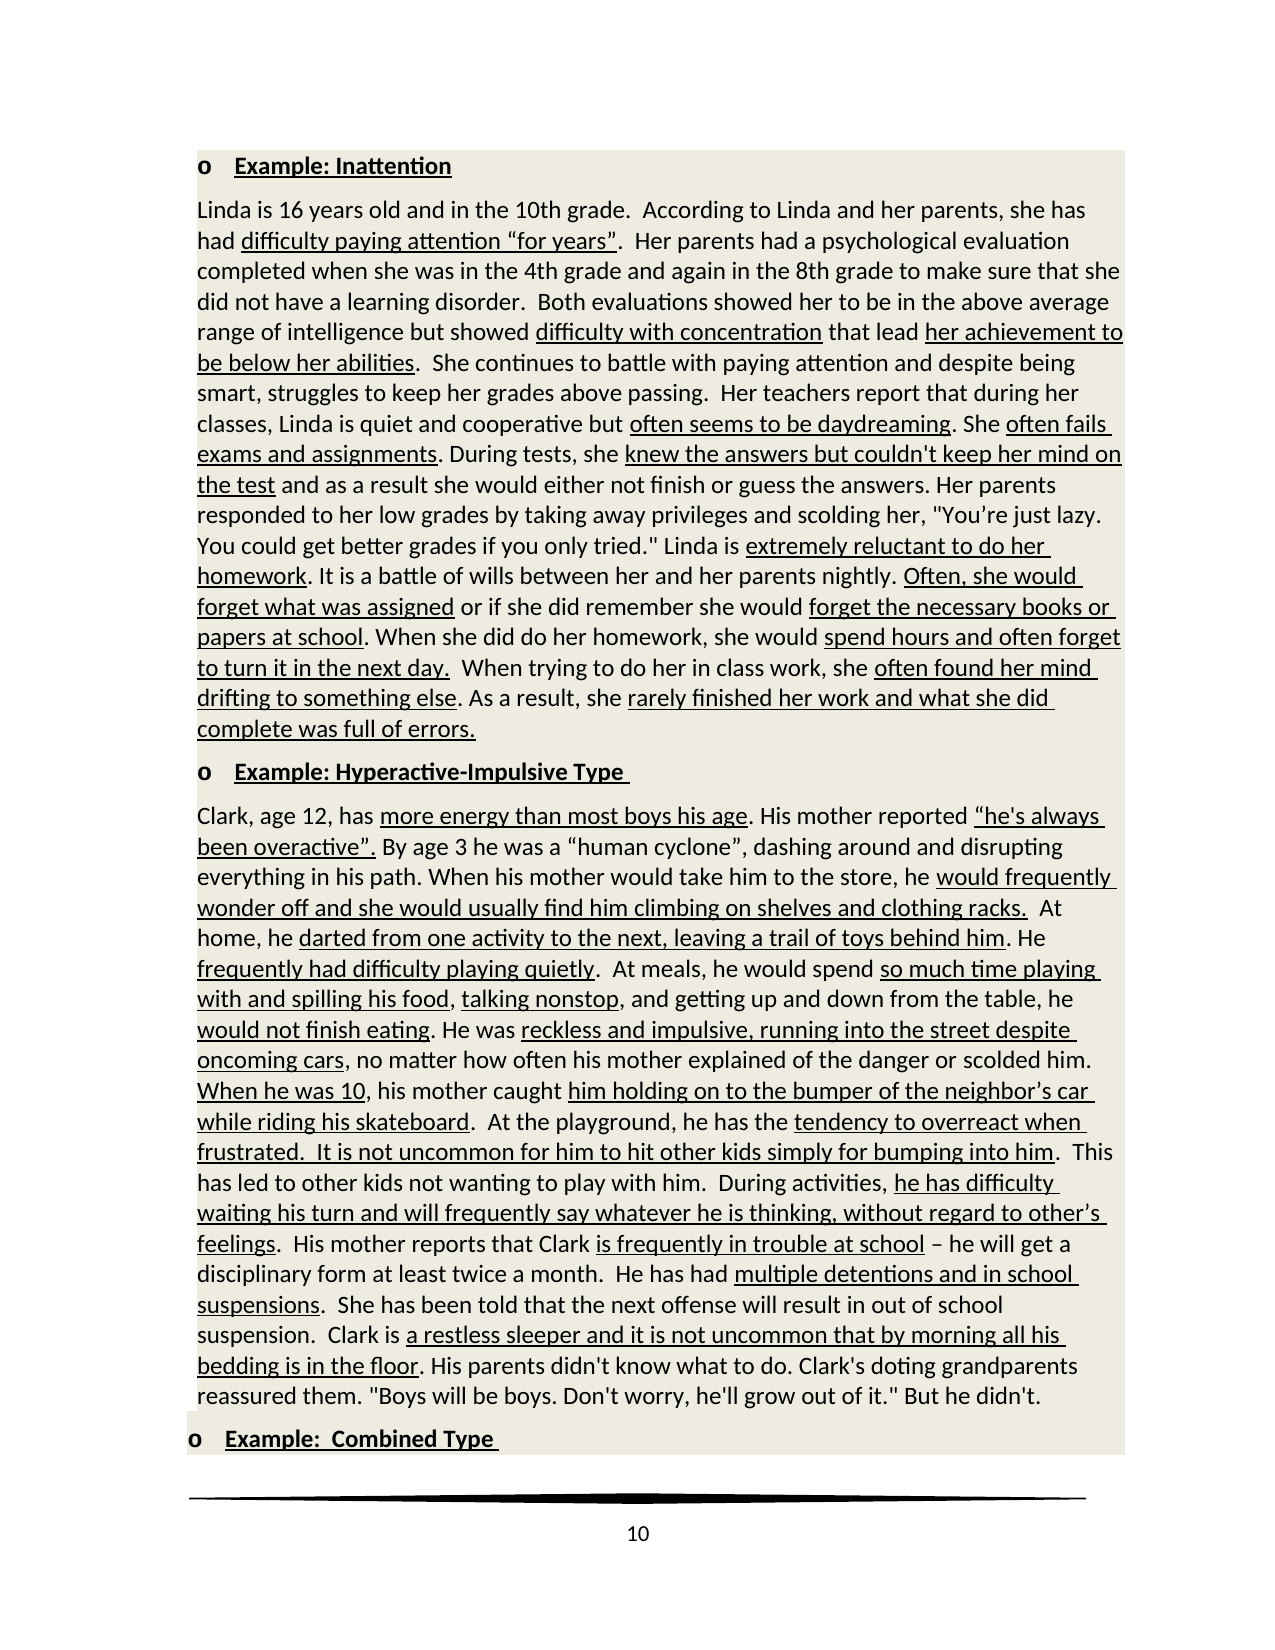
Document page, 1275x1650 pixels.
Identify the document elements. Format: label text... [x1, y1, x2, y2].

list Example: Inattention [197, 150, 1125, 182]
text Clark, age 12, has more energy than most boys his age. His mother reported “he's always been overactive”. By age 3 he was a “human cyclone”, dashing around and disrupting everything in his path. When his mother would take him to the store, he would frequently wonder off and she would usually find him climbing on shelves and clothing racks. At home, he darted from one activity to the next, leaving a trail of toys behind him. He frequently had difficulty playing quietly. At meals, he would spend so much time playing with and spilling his food, talking nonstop, and getting up and down from the table, he would not finish eating. He was reckless and impulsive, running into the street despite oncoming cars, no matter how often his mother explained of the danger or scolded him. When he was 10, his mother caught him holding on to the bumper of the neighbor’s car while riding his skateboard. At the playground, he has the tendency to overreact when frustrated. It is not uncommon for him to hit other kids simply for bumping into him. This has led to other kids not wanting to play with him. During activities, he has difficulty waiting his turn and will frequently say whatever he is thinking, without regard to other’s feelings. His mother reports that Clark is frequently in trouble at school – he will get a disciplinary form at least twice a month. He has had multiple detentions and in school suspensions. She has been told that the next offense will result in out of school suspension. Clark is a restless sleeper and it is not uncommon that by morning all his bedding is in the floor. His parents didn't know what to do. Clark's doting grandparents reassured them. "Boys will be boys. Don't worry, he'll grow out of it." But he didn't. [197, 800, 1125, 1411]
list Example: Combined Type [187, 1423, 1125, 1455]
list Example: Hyperactive-Impulsive Type [197, 756, 1125, 788]
text Linda is 16 years old and in the 10th grade. According to Linda and her parents, she has had difficulty paying attention “for years”. Her parents had a psychological evaluation completed when she was in the 4th grade and again in the 8th grade to make sure that she did not have a learning disorder. Both evaluations showed her to be in the above average range of intelligence but showed difficulty with concentration that lead her achievement to be below her abilities. She continues to battle with paying attention and despite being smart, struggles to keep her grades above passing. Her teachers report that during her classes, Linda is quiet and cooperative but often seems to be daydreaming. She often fails exams and assignments. During tests, she knew the answers but couldn't keep her mind on the test and as a result she would either not finish or guess the answers. Her parents responded to her low grades by taking away privileges and scolding her, "You’re just lazy. You could get better grades if you only tried." Linda is extremely reluctant to do her homework. It is a battle of wills between her and her parents nightly. Often, she would forget what was assigned or if she did remember she would forget the necessary books or papers at school. When she did do her homework, she would spend hours and often forget to turn it in the next day. When trying to do her in class work, she often found her mind drifting to something else. As a result, she rarely finished her work and what she did complete was full of errors. [197, 194, 1125, 744]
